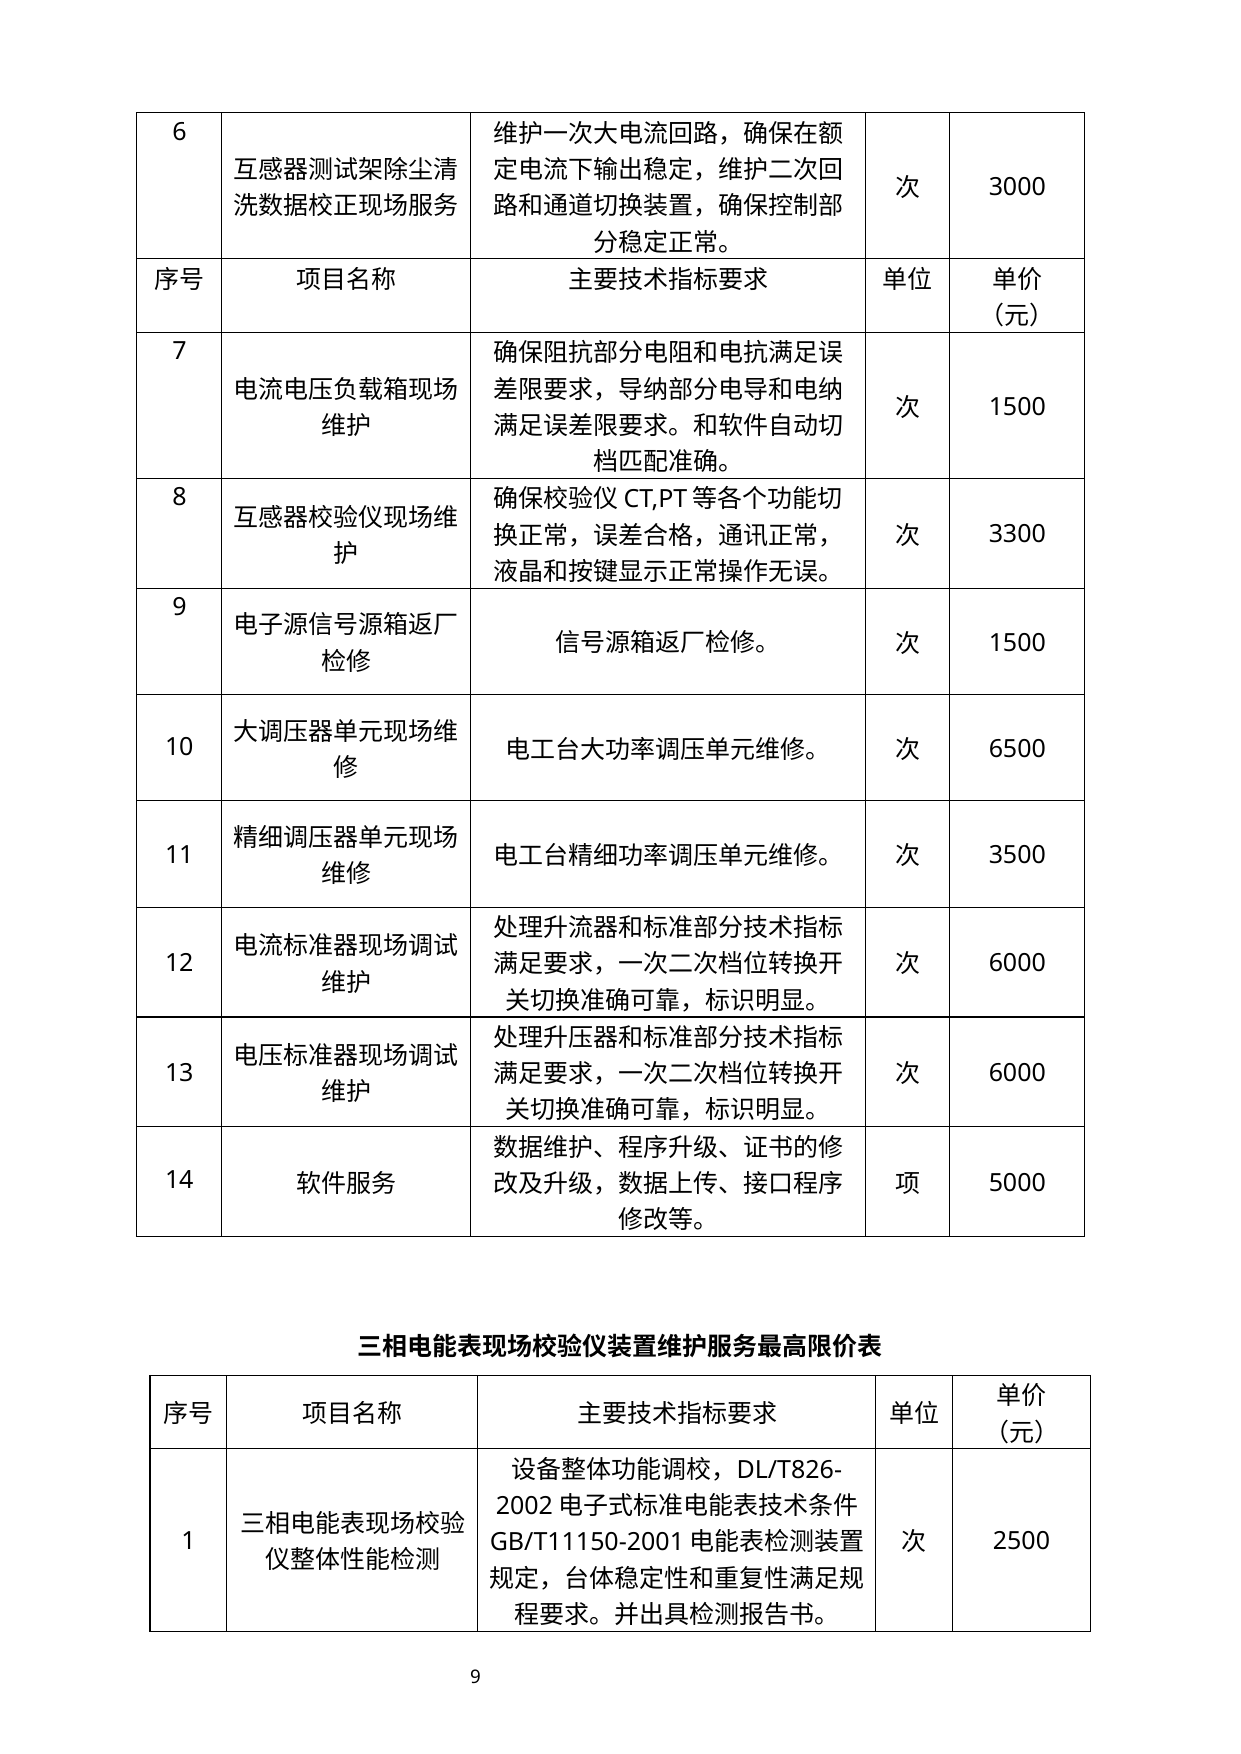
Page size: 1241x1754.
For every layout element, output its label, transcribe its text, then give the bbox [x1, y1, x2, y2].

table_cell 序号 [137, 259, 221, 332]
table_cell 7 [137, 333, 221, 478]
table_cell 9 [137, 589, 221, 694]
table_cell 处理升压器和标准部分技术指标满足要求，一次二次档位转换开关切换准确可靠，标识明显。 [471, 1018, 865, 1126]
table_cell 3300 [950, 479, 1084, 588]
table_cell 精细调压器单元现场维修 [222, 801, 470, 907]
table_cell 电压标准器现场调试维护 [222, 1018, 470, 1126]
table_cell 5000 [950, 1127, 1084, 1236]
table_cell 大调压器单元现场维修 [222, 695, 470, 800]
table_cell 设备整体功能调校，DL/T826-2002电子式标准电能表技术条件GB/T11150-2001电能表检测装置规定，台体稳定性和重复性满足规程要求。并出具检测报告书。 [478, 1449, 875, 1631]
table_cell 确保校验仪CT,PT等各个功能切换正常，误差合格，通讯正常，液晶和按键显示正常操作无误。 [471, 479, 865, 588]
table_cell 电工台精细功率调压单元维修。 [471, 801, 865, 907]
table_header 单位 [876, 1376, 952, 1448]
table_cell 次 [866, 479, 949, 588]
table_cell 1 [151, 1449, 226, 1631]
table_cell 3500 [950, 801, 1084, 907]
table_cell 次 [866, 333, 949, 478]
table_cell 1500 [950, 589, 1084, 694]
table_cell 互感器测试架除尘清洗数据校正现场服务 [222, 113, 470, 258]
table_cell 12 [137, 908, 221, 1016]
table_cell 2500 [953, 1449, 1090, 1631]
table_cell 6500 [950, 695, 1084, 800]
table_header 序号 [151, 1376, 226, 1448]
text 三相电能表现场校验仪装置维护服务最高限价表 [148, 1326, 1092, 1362]
table_cell 次 [866, 589, 949, 694]
table_cell 11 [137, 801, 221, 907]
table_cell 13 [137, 1018, 221, 1126]
table_cell 电流电压负载箱现场维护 [222, 333, 470, 478]
table_cell 电流标准器现场调试维护 [222, 908, 470, 1016]
table_cell 主要技术指标要求 [471, 259, 865, 332]
table_cell 单价（元） [950, 259, 1084, 332]
table_cell 处理升流器和标准部分技术指标满足要求，一次二次档位转换开关切换准确可靠，标识明显。 [471, 908, 865, 1016]
table_cell 次 [876, 1449, 952, 1631]
table_cell 次 [866, 908, 949, 1016]
table_cell 次 [866, 113, 949, 258]
table_cell 1500 [950, 333, 1084, 478]
table_cell 次 [866, 801, 949, 907]
table_cell 电工台大功率调压单元维修。 [471, 695, 865, 800]
table_cell 信号源箱返厂检修。 [471, 589, 865, 694]
table_cell 单位 [866, 259, 949, 332]
table_cell 3000 [950, 113, 1084, 258]
table_header 单价（元） [953, 1376, 1090, 1448]
table_cell 项目名称 [222, 259, 470, 332]
table_cell 互感器校验仪现场维护 [222, 479, 470, 588]
table_cell 电子源信号源箱返厂检修 [222, 589, 470, 694]
table_cell 维护一次大电流回路，确保在额定电流下输出稳定，维护二次回路和通道切换装置，确保控制部分稳定正常。 [471, 113, 865, 258]
table_cell 次 [866, 1018, 949, 1126]
table_cell 三相电能表现场校验仪整体性能检测 [227, 1449, 477, 1631]
table_cell 6 [137, 113, 221, 258]
table_header 项目名称 [227, 1376, 477, 1448]
table_cell 确保阻抗部分电阻和电抗满足误差限要求，导纳部分电导和电纳满足误差限要求。和软件自动切档匹配准确。 [471, 333, 865, 478]
table_cell 6000 [950, 908, 1084, 1016]
table_cell 10 [137, 695, 221, 800]
table_header 主要技术指标要求 [478, 1376, 875, 1448]
table_cell 项 [866, 1127, 949, 1236]
table_cell 6000 [950, 1018, 1084, 1126]
table_cell 8 [137, 479, 221, 588]
table_cell 软件服务 [222, 1127, 470, 1236]
table_cell 14 [137, 1127, 221, 1236]
table_cell 数据维护、程序升级、证书的修改及升级，数据上传、接口程序修改等。 [471, 1127, 865, 1236]
table_cell 次 [866, 695, 949, 800]
